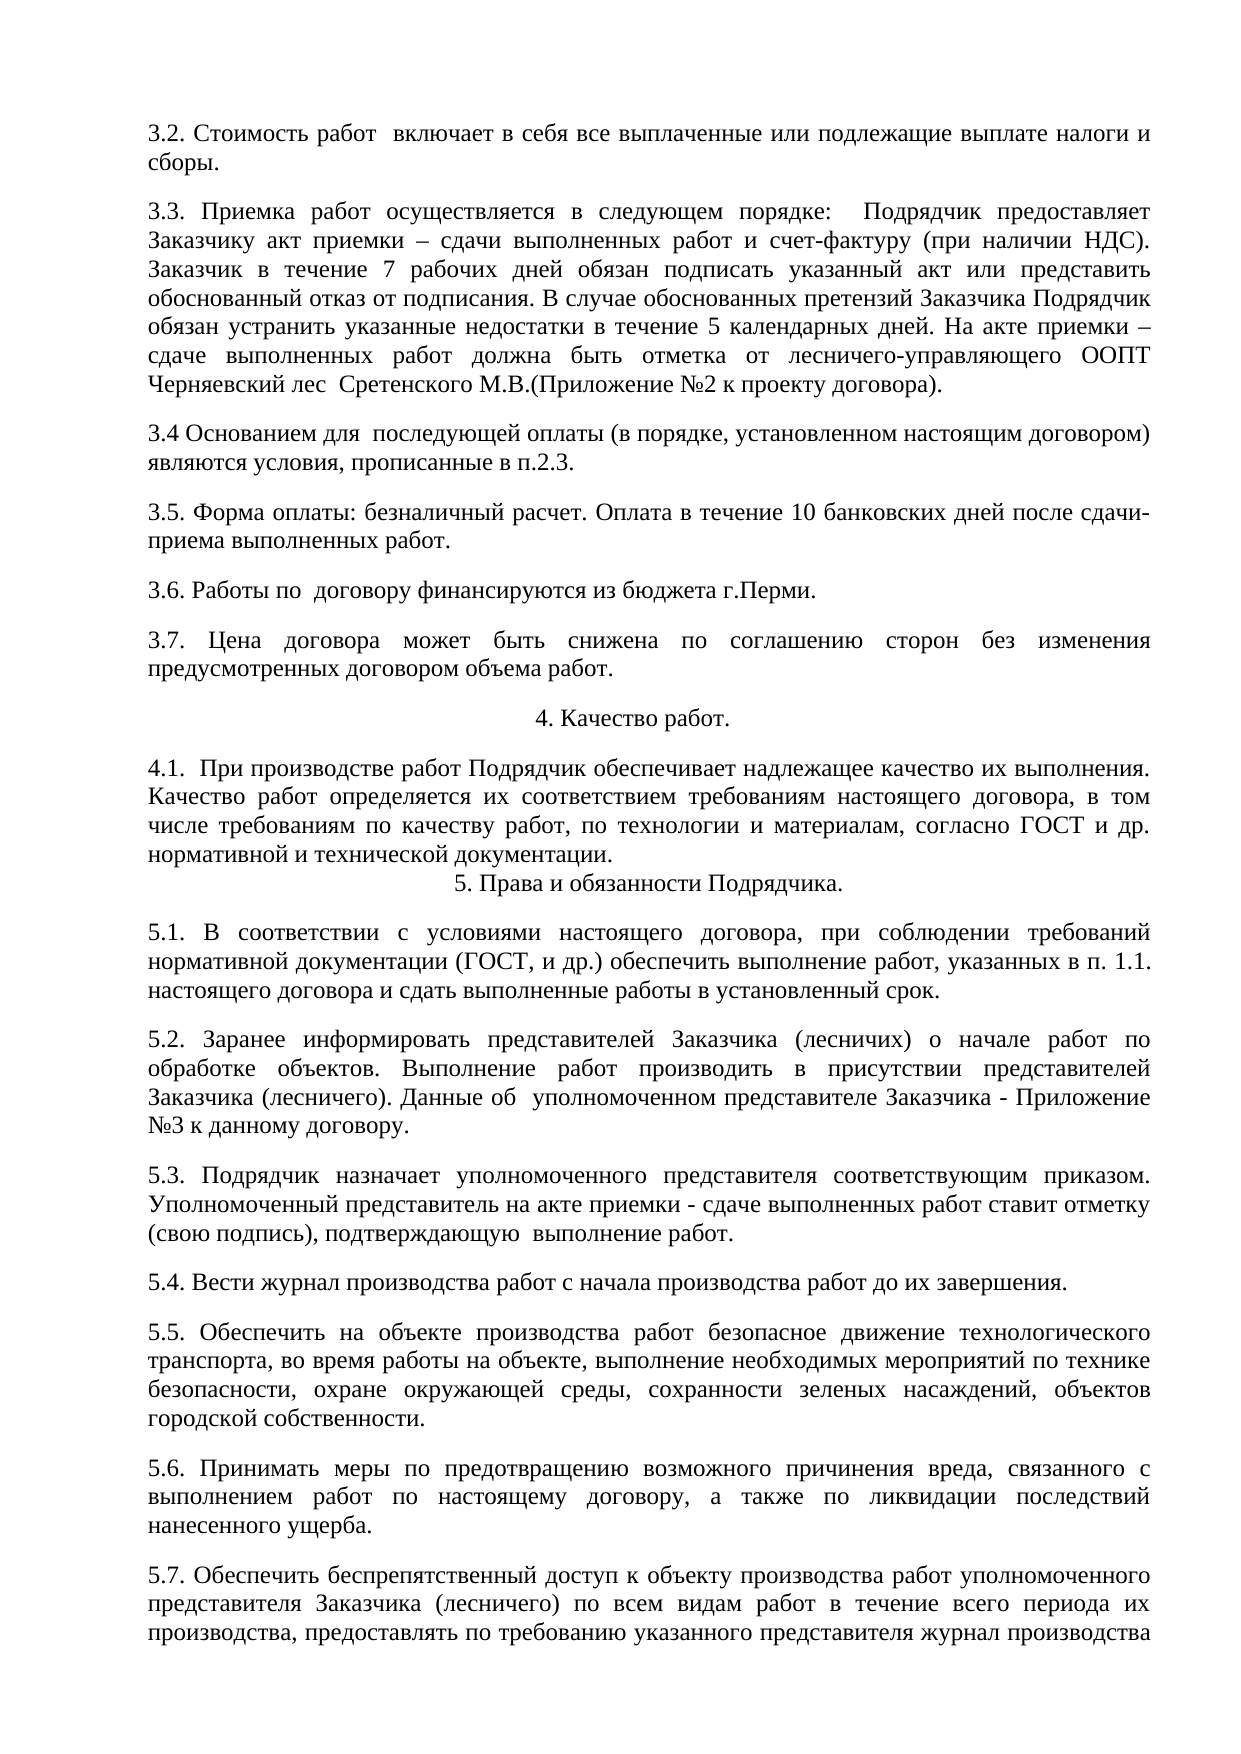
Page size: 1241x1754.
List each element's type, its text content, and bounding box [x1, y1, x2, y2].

text 5. Права и обязанности Подрядчика. [148, 868, 1152, 896]
text 4. Качество работ. [148, 703, 1152, 732]
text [148, 1560, 1152, 1646]
text 5.5. Обеспечить на объекте производства работ безопасное движение технологического транспорта, во время работы на объекте, выполнение необходимых мероприятий по технике безопасности, охране окружающей среды, сохранности зеленых насаждений, объектов городской собственности. [148, 1317, 1152, 1432]
text 5.4. Вести журнал производства работ с начала производства работ до их завершения. [148, 1267, 1152, 1296]
text 5.6. Принимать меры по предотвращению возможного причинения вреда, связанного с выполнением работ по настоящему договору, а также по ликвидации последствий нанесенного ущерба. [148, 1453, 1152, 1539]
text 3.7. Цена договора может быть снижена по соглашению сторон без изменения предусмотренных договором объема работ. [148, 625, 1152, 682]
text 3.2. Стоимость работ включает в себя все выплаченные или подлежащие выплате налоги и сборы. [148, 118, 1152, 176]
text 3.3. Приемка работ осуществляется в следующем порядке: Подрядчик предоставляет Заказчику акт приемки – сдачи выполненных работ и счет-фактуру (при наличии НДС). Заказчик в течение 7 рабочих дней обязан подписать указанный акт или представить обоснованный отказ от подписания. В случае обоснованных претензий Заказчика Подрядчик обязан устранить указанные недостатки в течение 5 календарных дней. На акте приемки – сдаче выполненных работ должна быть отметка от лесничего-управляющего ООПТ Черняевский лес Сретенского М.В.(Приложение №2 к проекту договора). [148, 196, 1152, 398]
text 4.1. При производстве работ Подрядчик обеспечивает надлежащее качество их выполнения. Качество работ определяется их соответствием требованиям настоящего договора, в том числе требованиям по качеству работ, по технологии и материалам, согласно ГОСТ и др. нормативной и технической документации. [148, 753, 1152, 868]
text 5.3. Подрядчик назначает уполномоченного представителя соответствующим приказом. Уполномоченный представитель на акте приемки - сдаче выполненных работ ставит отметку (свою подпись), подтверждающую выполнение работ. [148, 1160, 1152, 1246]
text 3.5. Форма оплаты: безналичный расчет. Оплата в течение 10 банковских дней после сдачи-приема выполненных работ. [148, 497, 1152, 554]
text 3.4 Основанием для последующей оплаты (в порядке, установленном настоящим договором) являются условия, прописанные в п.2.3. [148, 418, 1152, 476]
text 5.2. Заранее информировать представителей Заказчика (лесничих) о начале работ по обработке объектов. Выполнение работ производить в присутствии представителей Заказчика (лесничего). Данные об уполномоченном представителе Заказчика - Приложение №3 к данному договору. [148, 1024, 1152, 1139]
text 5.1. В соответствии с условиями настоящего договора, при соблюдении требований нормативной документации (ГОСТ, и др.) обеспечить выполнение работ, указанных в п. 1.1. настоящего договора и сдать выполненные работы в установленный срок. [148, 917, 1152, 1003]
text 3.6. Работы по договору финансируются из бюджета г.Перми. [148, 575, 1152, 604]
